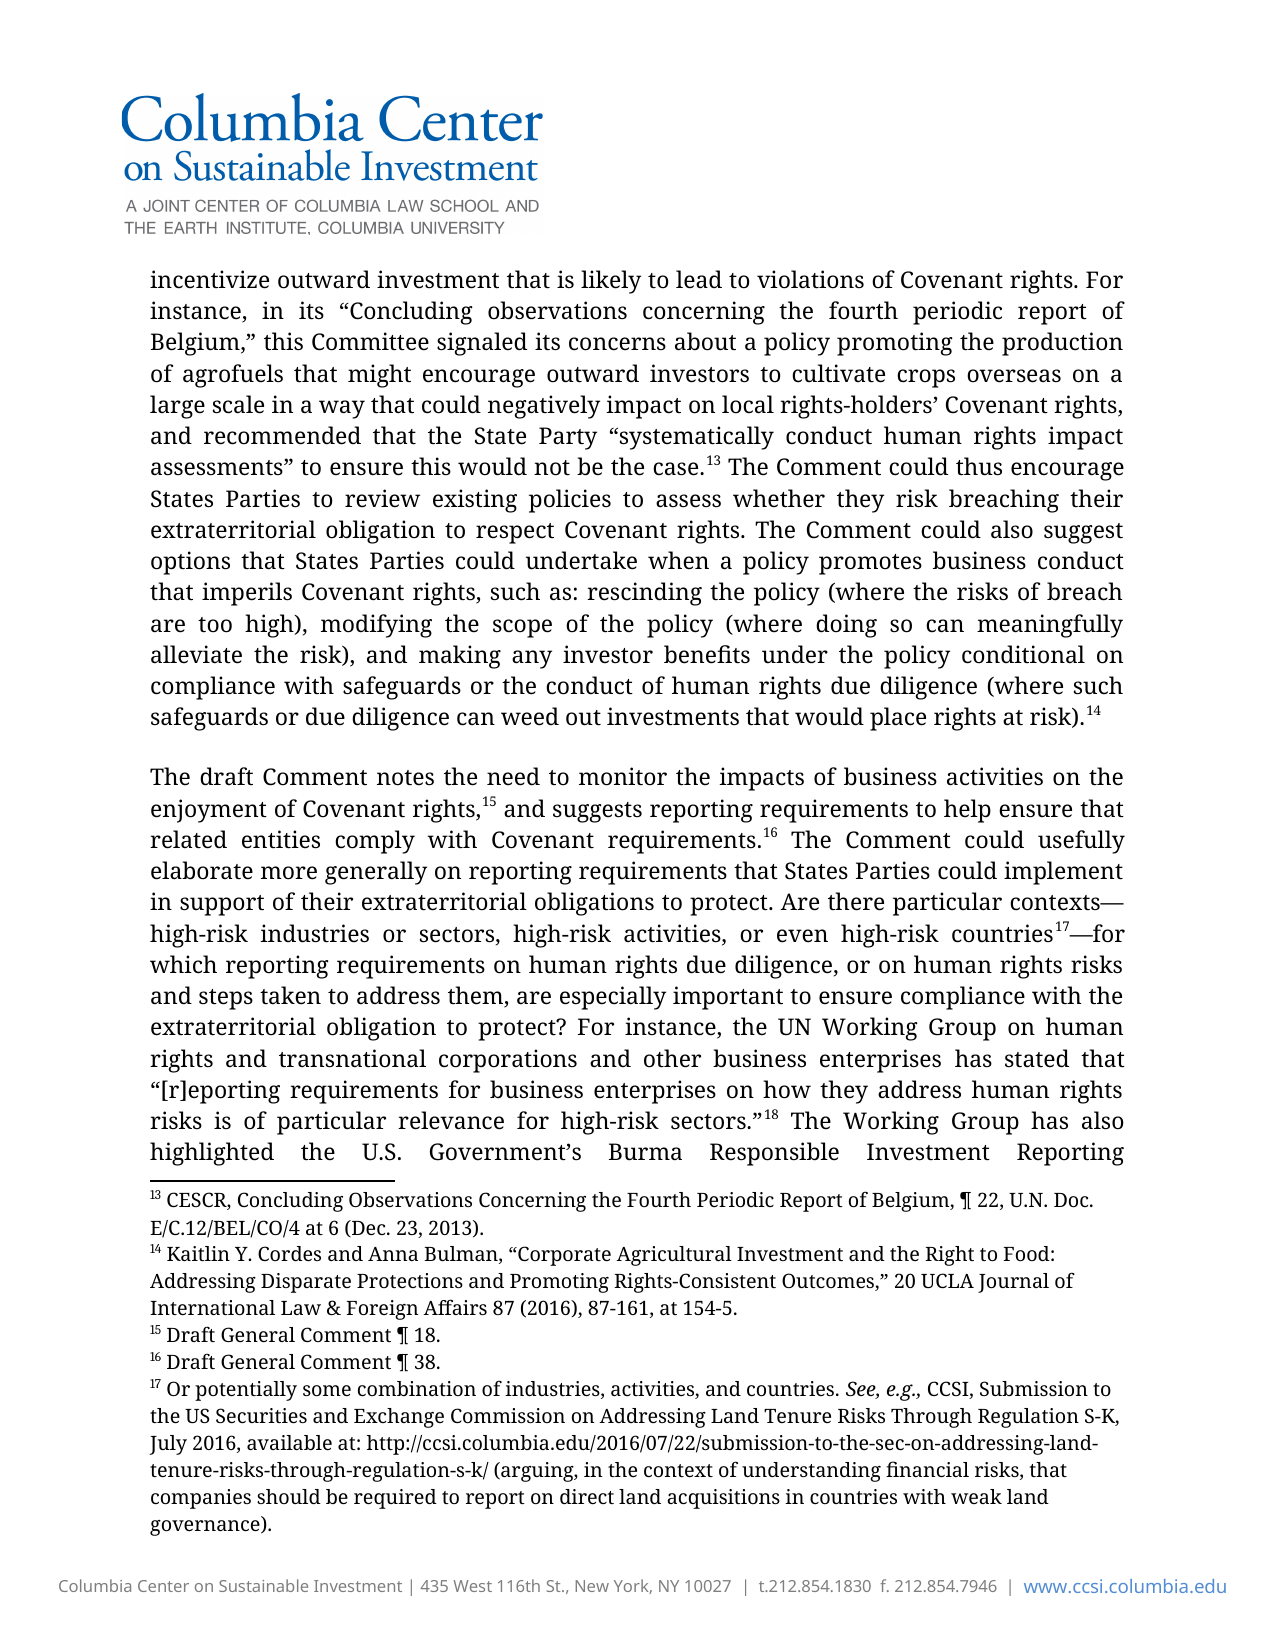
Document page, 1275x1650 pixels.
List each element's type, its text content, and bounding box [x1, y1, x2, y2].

picture [121, 93, 543, 235]
text The Comment could clarify, for example, that the extraterritorial obligation to respect also extends to ensuring that home States Parties’ own policies do not encourage or incentivize outward investment that is likely to lead to violations of Covenant rights. For instance, in its “Concluding observations concerning the fourth periodic report of Belgium,” this Committee signaled its concerns about a policy promoting the production of agrofuels that might encourage outward investors to cultivate crops overseas on a large scale in a way that could negatively impact on local rights-holders’ Covenant rights, and recommended that the State Party “systematically conduct human rights impact assessments” to ensure this would not be the case. The Comment could thus encourage States Parties to review existing policies to assess whether they risk breaching their extraterritorial obligation to respect Covenant rights. The Comment could also suggest options that States Parties could undertake when a policy promotes business conduct that imperils Covenant rights, such as: rescinding the policy (where the risks of breach are too high), modifying the scope of the policy (where doing so can meaningfully alleviate the risk), and making any investor benefits under the policy conditional on compliance with safeguards or the conduct of human rights due diligence (where such safeguards or due diligence can weed out investments that would place rights at risk). [150, 264, 1125, 733]
